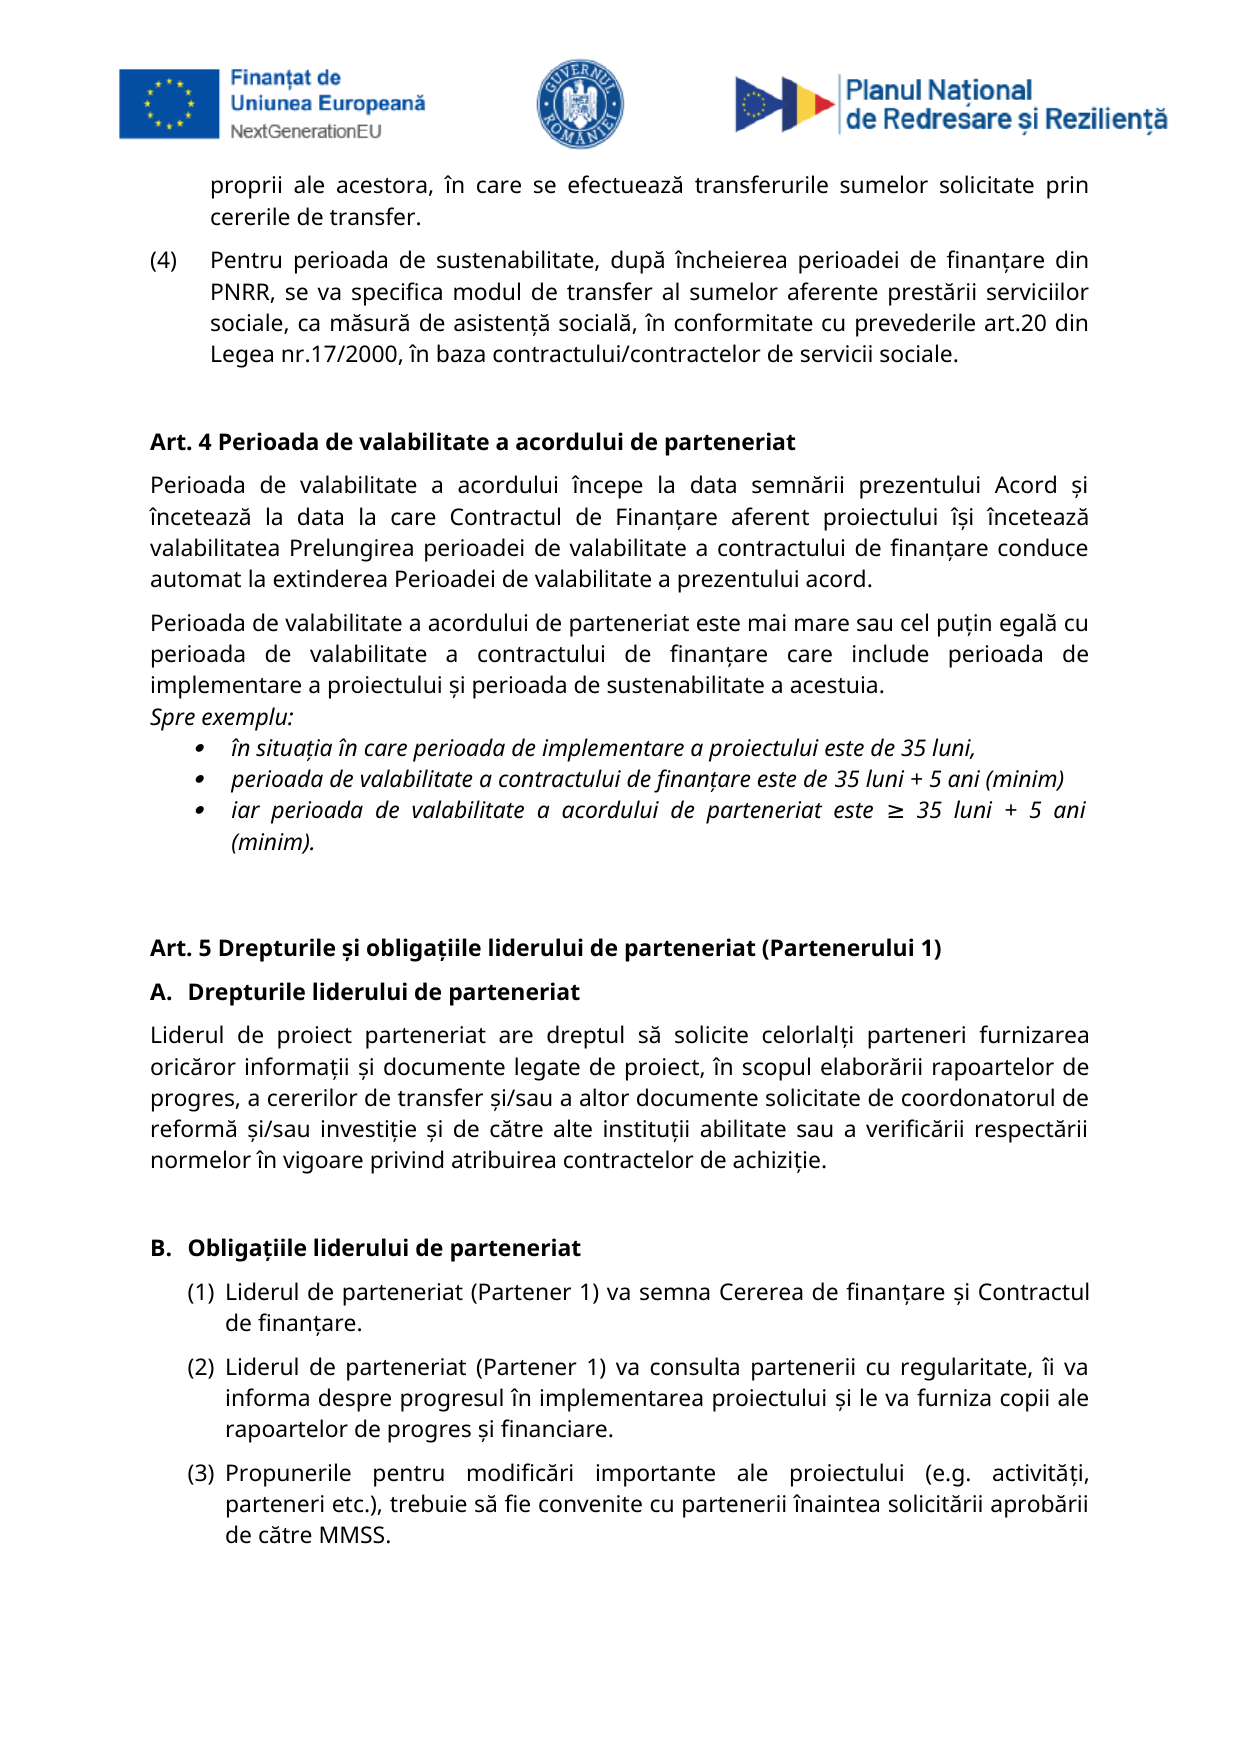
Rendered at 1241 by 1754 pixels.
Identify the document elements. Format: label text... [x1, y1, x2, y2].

list Drepturile liderului de parteneriat [150, 976, 1090, 1007]
list Propunerile pentru modificări importante ale proiectului (e.g. activităţi, parteneri etc.), trebuie să fie convenite cu partenerii înaintea solicitării aprobării de către MMSS. [187, 1457, 1090, 1551]
text Art. 4 Perioada de valabilitate a acordului de parteneriat [150, 426, 1090, 457]
list Liderul de parteneriat (Partener 1) va consulta partenerii cu regularitate, îi va informa despre progresul în implementarea proiectului şi le va furniza copii ale rapoartelor de progres şi financiare. [187, 1351, 1090, 1444]
list perioada de valabilitate a contractului de finanțare este de 35 luni + 5 ani (minim) [194, 763, 1090, 794]
picture [66, 39, 1174, 170]
text Art. 5 Drepturile şi obligaţiile liderului de parteneriat (Partenerului 1) [150, 932, 1090, 963]
text Liderul de proiect parteneriat are dreptul să solicite celorlalţi parteneri furnizarea oricăror informaţii şi documente legate de proiect, în scopul elaborării rapoartelor de progres, a cererilor de transfer și/sau a altor documente solicitate de coordonatorul de reformă și/sau investiție și de către alte instituții abilitate sau a verificării respectării normelor în vigoare privind atribuirea contractelor de achiziţie. [150, 1019, 1090, 1176]
list Liderul de parteneriat (Partener 1) va semna Cererea de finanţare şi Contractul de finanţare. [187, 1276, 1090, 1338]
list Obligaţiile liderului de parteneriat [150, 1232, 1090, 1263]
list în situația în care perioada de implementare a proiectului este de 35 luni, [194, 732, 1090, 763]
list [150, 150, 1090, 232]
text Perioada de valabilitate a acordului de parteneriat este mai mare sau cel puțin egală cu perioada de valabilitate a contractului de finanțare care include perioada de implementare a proiectului și perioada de sustenabilitate a acestuia. [150, 607, 1090, 701]
list iar perioada de valabilitate a acordului de parteneriat este ≥ 35 luni + 5 ani (minim). [194, 794, 1090, 857]
text Perioada de valabilitate a acordului începe la data semnării prezentului Acord și încetează la data la care Contractul de Finanțare aferent proiectului își încetează valabilitatea Prelungirea perioadei de valabilitate a contractului de finanțare conduce automat la extinderea Perioadei de valabilitate a prezentului acord. [150, 469, 1090, 594]
list Pentru perioada de sustenabilitate, după încheierea perioadei de finanțare din PNRR, se va specifica modul de transfer al sumelor aferente prestării serviciilor sociale, ca măsură de asistență socială, în conformitate cu prevederile art.20 din Legea nr.17/2000, în baza contractului/contractelor de servicii sociale. [150, 244, 1090, 369]
text Spre exemplu: [150, 701, 1090, 732]
